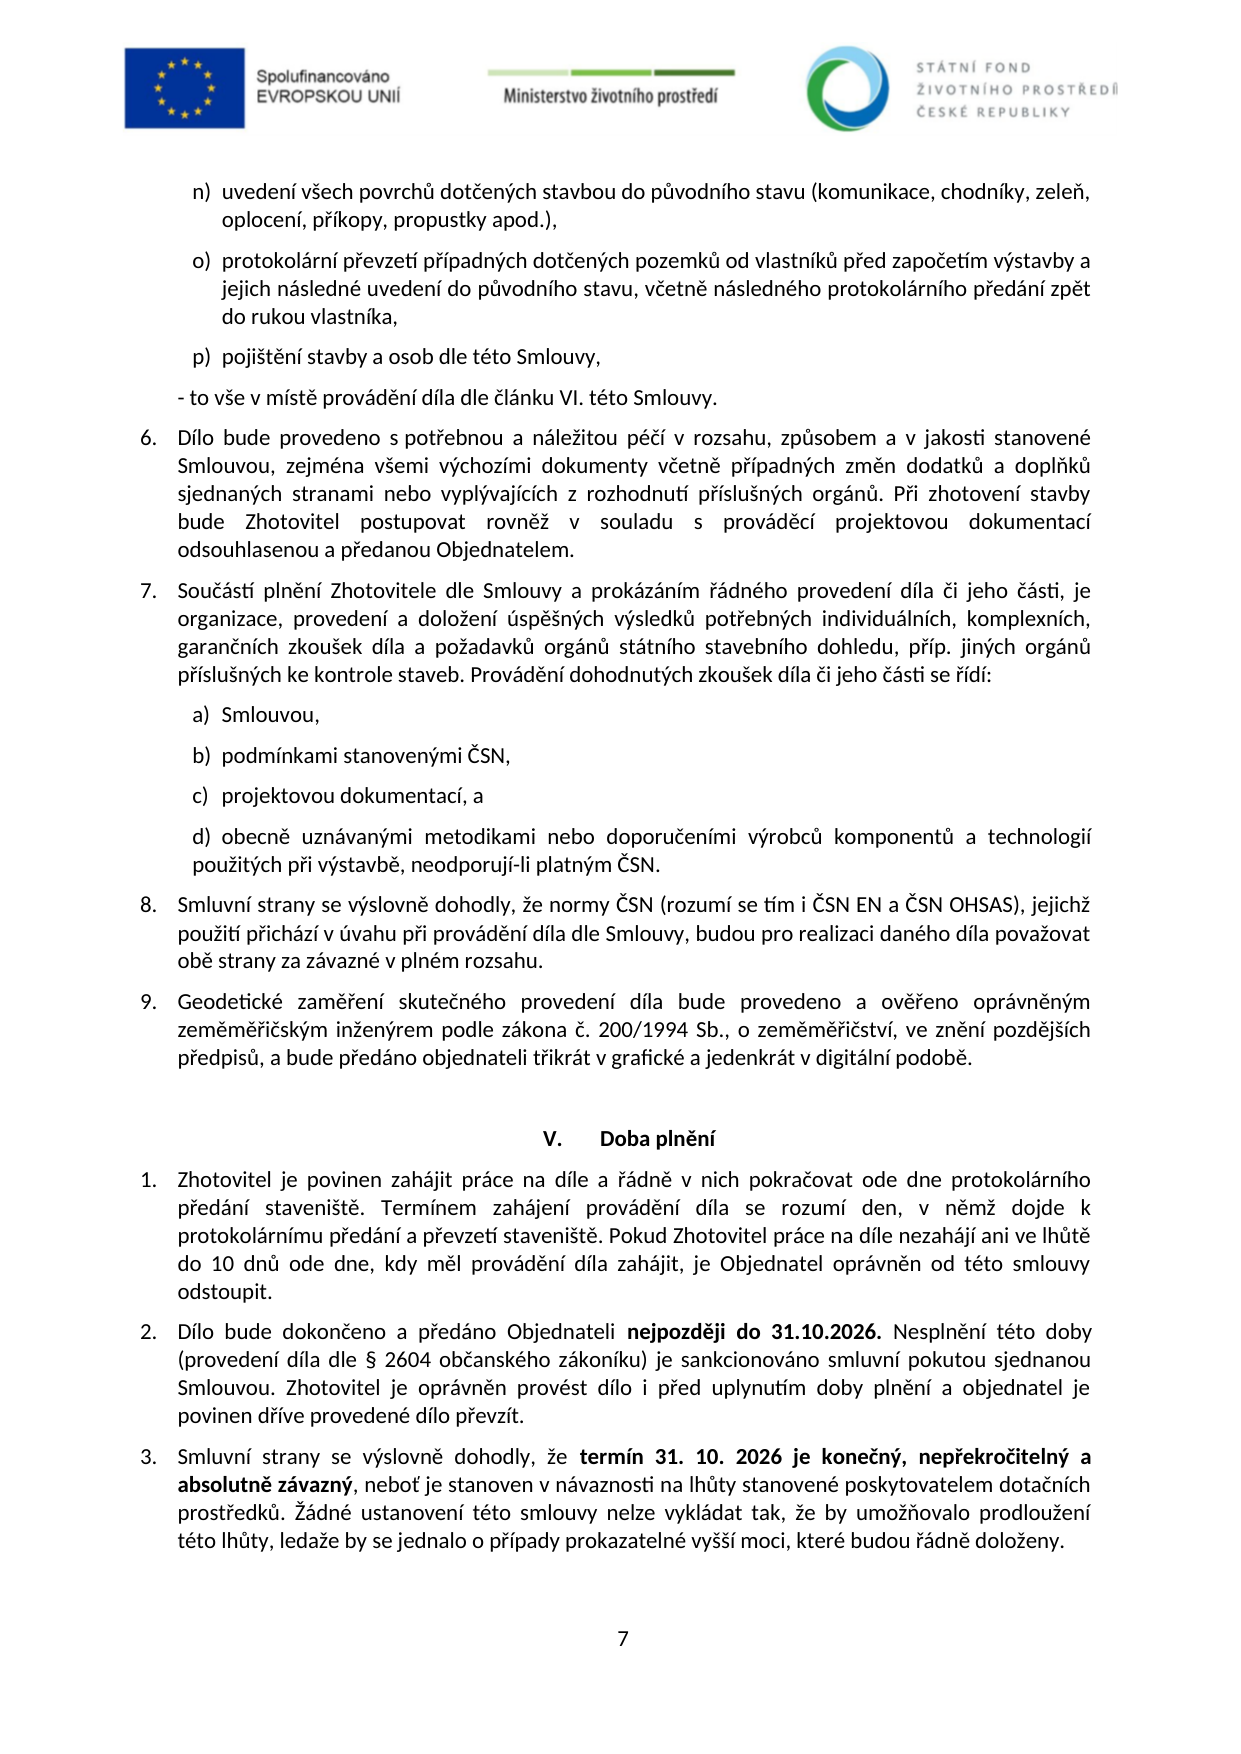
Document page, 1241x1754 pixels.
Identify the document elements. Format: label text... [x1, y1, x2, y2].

list Zhotovitel je povinen zahájit práce na díle a řádně v nich pokračovat ode dne protokolárního předání staveniště. Termínem zahájení provádění díla se rozumí den, v němž dojde k protokolárnímu předání a převzetí staveniště. Pokud Zhotovitel práce na díle nezahájí ani ve lhůtě do 10 dnů ode dne, kdy měl provádění díla zahájit, je Objednatel oprávněn od této smlouvy odstoupit. [140, 1165, 1092, 1305]
list Smlouvou, [192, 701, 1092, 728]
list Geodetické zaměření skutečného provedení díla bude provedeno a ověřeno oprávněným zeměměřičským inženýrem podle zákona č. 200/1994 Sb., o zeměměřičství, ve znění pozdějších předpisů, a bude předáno objednateli třikrát v grafické a jedenkrát v digitální podobě. [140, 987, 1092, 1071]
text - to vše v místě provádění díla dle článku VI. této Smlouvy. [177, 383, 1092, 411]
list Součástí plnění Zhotovitele dle Smlouvy a prokázáním řádného provedení díla či jeho části, je organizace, provedení a doložení úspěšných výsledků potřebných individuálních, komplexních, garančních zkoušek díla a požadavků orgánů státního stavebního dohledu, příp. jiných orgánů příslušných ke kontrole staveb. Provádění dohodnutých zkoušek díla či jeho části se řídí: [140, 576, 1092, 688]
list protokolární převzetí případných dotčených pozemků od vlastníků před započetím výstavby a jejich následné uvedení do původního stavu, včetně následného protokolárního předání zpět do rukou vlastníka, [192, 246, 1092, 330]
list Doba plnění [185, 1124, 1092, 1152]
list Smluvní strany se výslovně dohodly, že normy ČSN (rozumí se tím i ČSN EN a ČSN OHSAS), jejichž použití přichází v úvahu při provádění díla dle Smlouvy, budou pro realizaci daného díla považovat obě strany za závazné v plném rozsahu. [140, 891, 1092, 975]
list obecně uznávanými metodikami nebo doporučeními výrobců komponentů a technologií použitých při výstavbě, neodporují-li platným ČSN. [192, 822, 1092, 878]
list Dílo bude provedeno s potřebnou a náležitou péčí v rozsahu, způsobem a v jakosti stanovené Smlouvou, zejména všemi výchozími dokumenty včetně případných změn dodatků a doplňků sjednaných stranami nebo vyplývajících z rozhodnutí příslušných orgánů. Při zhotovení stavby bude Zhotovitel postupovat rovněž v souladu s prováděcí projektovou dokumentací odsouhlasenou a předanou Objednatelem. [140, 423, 1092, 563]
picture [122, 42, 1118, 136]
list projektovou dokumentací, a [192, 782, 1092, 809]
list pojištění stavby a osob dle této Smlouvy, [192, 342, 1092, 370]
list podmínkami stanovenými ČSN, [192, 741, 1092, 769]
list Smluvní strany se výslovně dohodly, že termín 31. 10. 2026 je konečný, nepřekročitelný a absolutně závazný, neboť je stanoven v návaznosti na lhůty stanovené poskytovatelem dotačních prostředků. Žádné ustanovení této smlouvy nelze vykládat tak, že by umožňovalo prodloužení této lhůty, ledaže by se jednalo o případy prokazatelné vyšší moci, které budou řádně doloženy. [140, 1442, 1092, 1554]
list uvedení všech povrchů dotčených stavbou do původního stavu (komunikace, chodníky, zeleň, oplocení, příkopy, propustky apod.), [192, 177, 1092, 233]
list Dílo bude dokončeno a předáno Objednateli nejpozději do 31.10.2026. Nesplnění této doby (provedení díla dle § 2604 občanského zákoníku) je sankcionováno smluvní pokutou sjednanou Smlouvou. Zhotovitel je oprávněn provést dílo i před uplynutím doby plnění a objednatel je povinen dříve provedené dílo převzít. [140, 1317, 1092, 1429]
